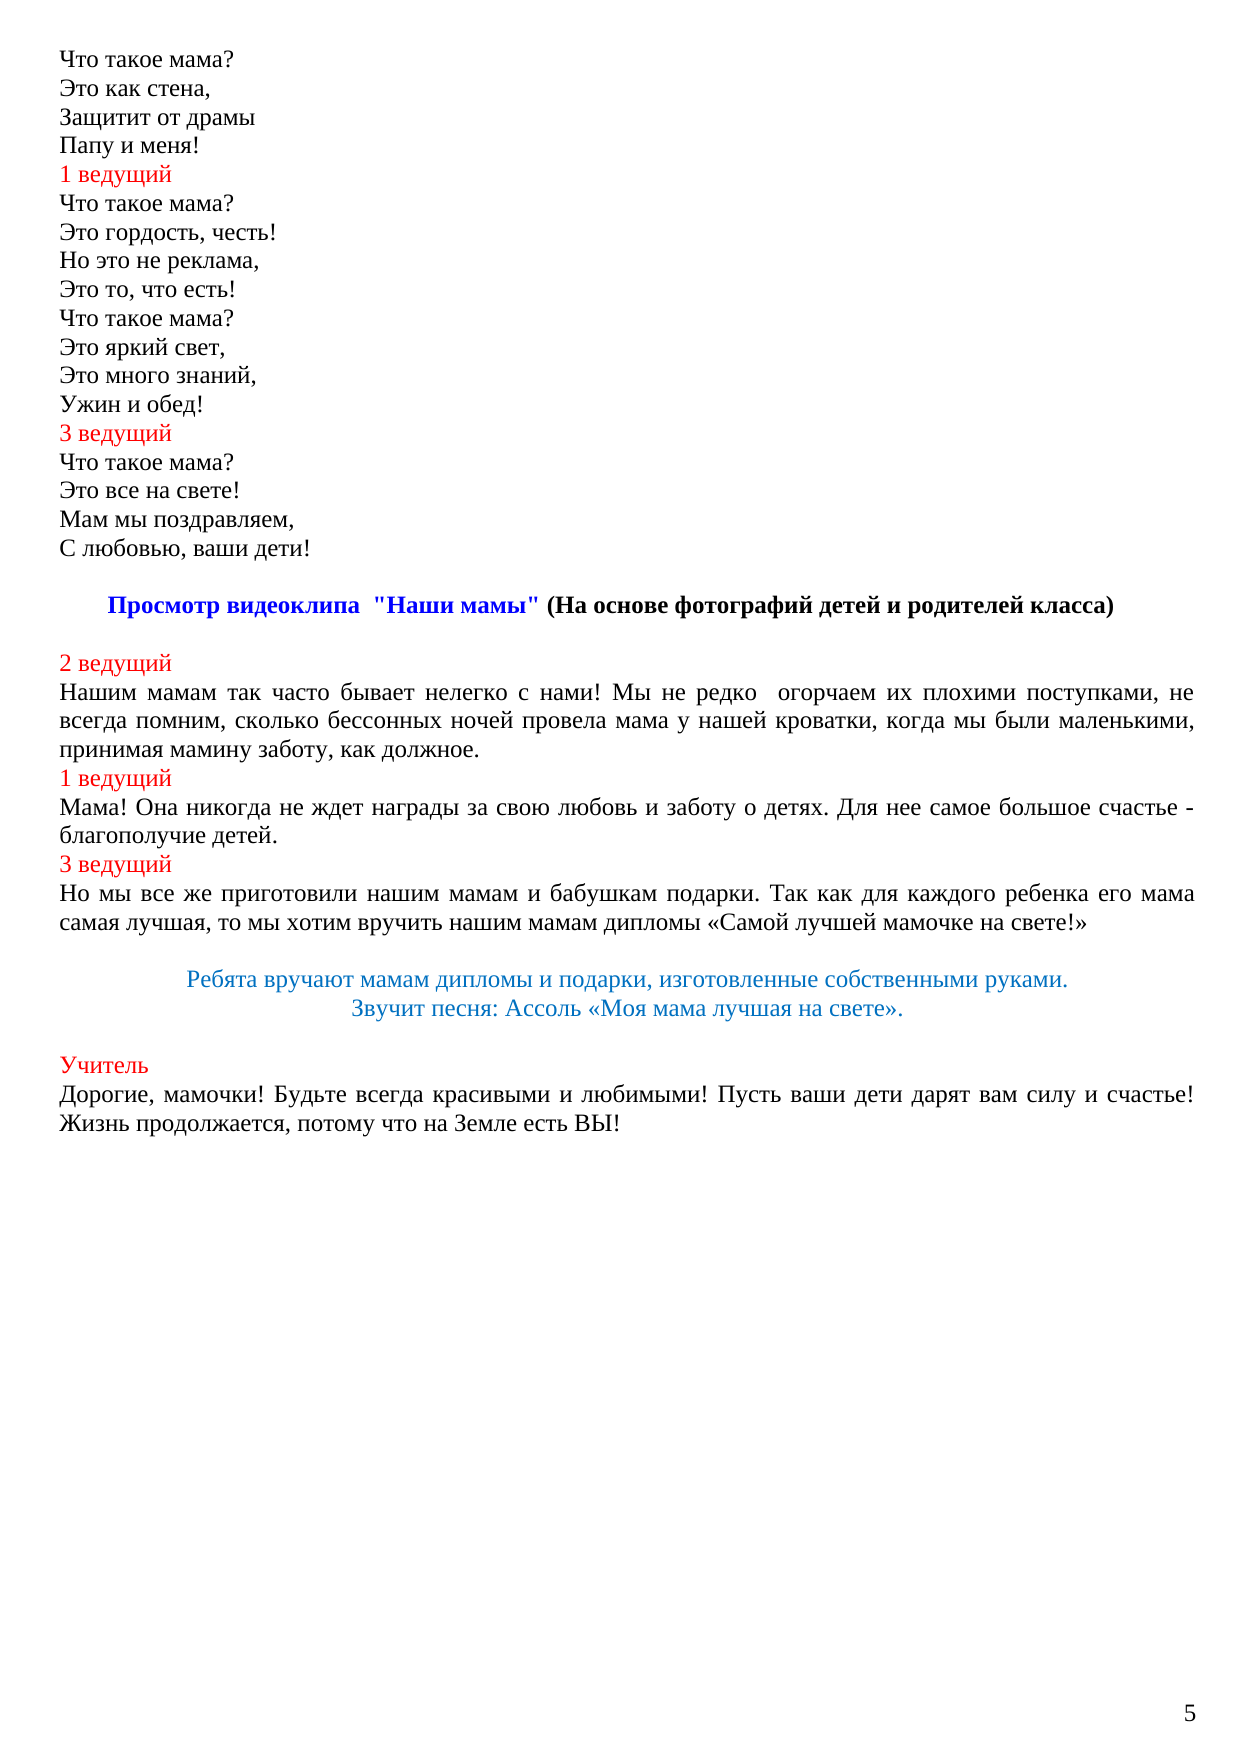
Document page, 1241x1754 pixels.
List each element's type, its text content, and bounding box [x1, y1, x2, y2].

text Учитель [59, 1051, 1196, 1079]
text Ребята вручают мамам дипломы и подарки, изготовленные собственными руками. [59, 964, 1196, 993]
text 1 ведущий [59, 763, 1196, 792]
text Что такое мама? Это все на свете! Мам мы поздравляем, С любовью, ваши дети! [59, 447, 1196, 562]
text Нашим мамам так часто бывает нелегко с нами! Мы не редко огорчаем их плохими поступками, не всегда помним, сколько бессонных ночей провела мама у нашей кроватки, когда мы были маленькими, принимая мамину заботу, как должное. [59, 677, 1196, 763]
text 3 ведущий [59, 849, 1196, 878]
text Мама! Она никогда не ждет награды за свою любовь и заботу о детях. Для нее самое большое счастье - благополучие детей. [59, 792, 1196, 849]
text Что такое мама? Это как стена, Защитит от драмы Папу и меня! 1 ведущий [59, 44, 1196, 188]
text Что такое мама? Это гордость, честь! Но это не реклама, Это то, что есть! Что такое мама? Это яркий свет, Это много знаний, Ужин и обед! 3 ведущий [59, 188, 1196, 447]
text 2 ведущий [59, 648, 1196, 677]
text Дорогие, мамочки! Будьте всегда красивыми и любимыми! Пусть ваши дети дарят вам силу и счастье! Жизнь продолжается, потому что на Земле есть ВЫ! [59, 1079, 1196, 1137]
text Но мы все же приготовили нашим мамам и бабушкам подарки. Так как для каждого ребенка его мама самая лучшая, то мы хотим вручить нашим мамам дипломы «Самой лучшей мамочке на свете!» [59, 878, 1196, 936]
text Звучит песня: Ассоль «Моя мама лучшая на свете». [59, 993, 1196, 1022]
text Просмотр видеоклипа "Наши мамы" (На основе фотографий детей и родителей класса) [59, 591, 1196, 619]
